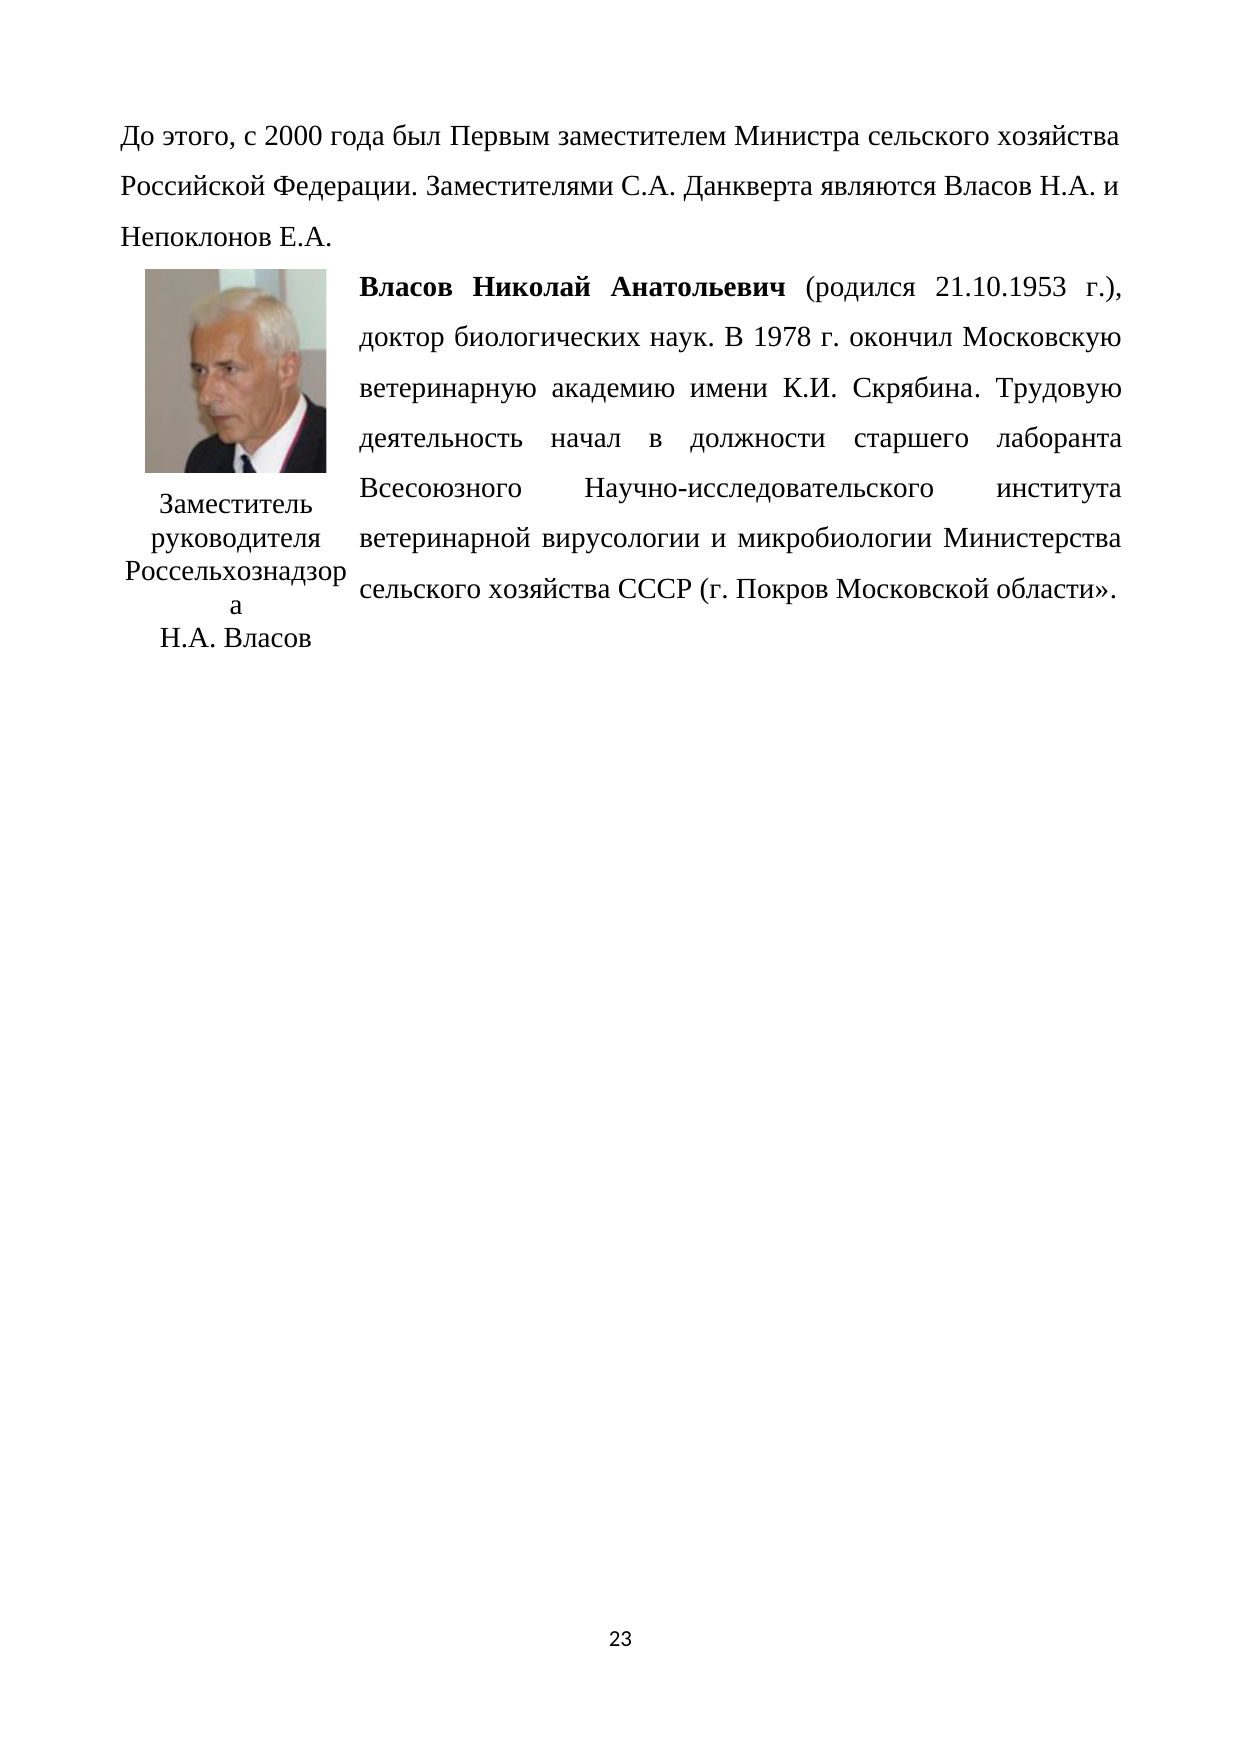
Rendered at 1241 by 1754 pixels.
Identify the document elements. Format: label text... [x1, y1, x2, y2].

table_header Власов Николай Анатольевич (родился 21.10.1953 г.), доктор биологических наук. В 1978 г. окончил Московскую ветеринарную академию имени К.И. Скрябина. Трудовую деятельность начал в должности старшего лаборанта Всесоюзного Научно-исследовательского института ветеринарной вирусологии и микробиологии Министерства сельского хозяйства СССР (г. Покров Московской области». [356, 269, 1125, 654]
table_header Заместитель руководителя Россельхознадзора Н.А. Власов [115, 269, 356, 654]
picture [145, 269, 327, 473]
text До этого, с 2000 года был Первым заместителем Министра сельского хозяйства Российской Федерации. Заместителями С.А. Данкверта являются Власов Н.А. и Непоклонов Е.А. [120, 118, 1120, 252]
